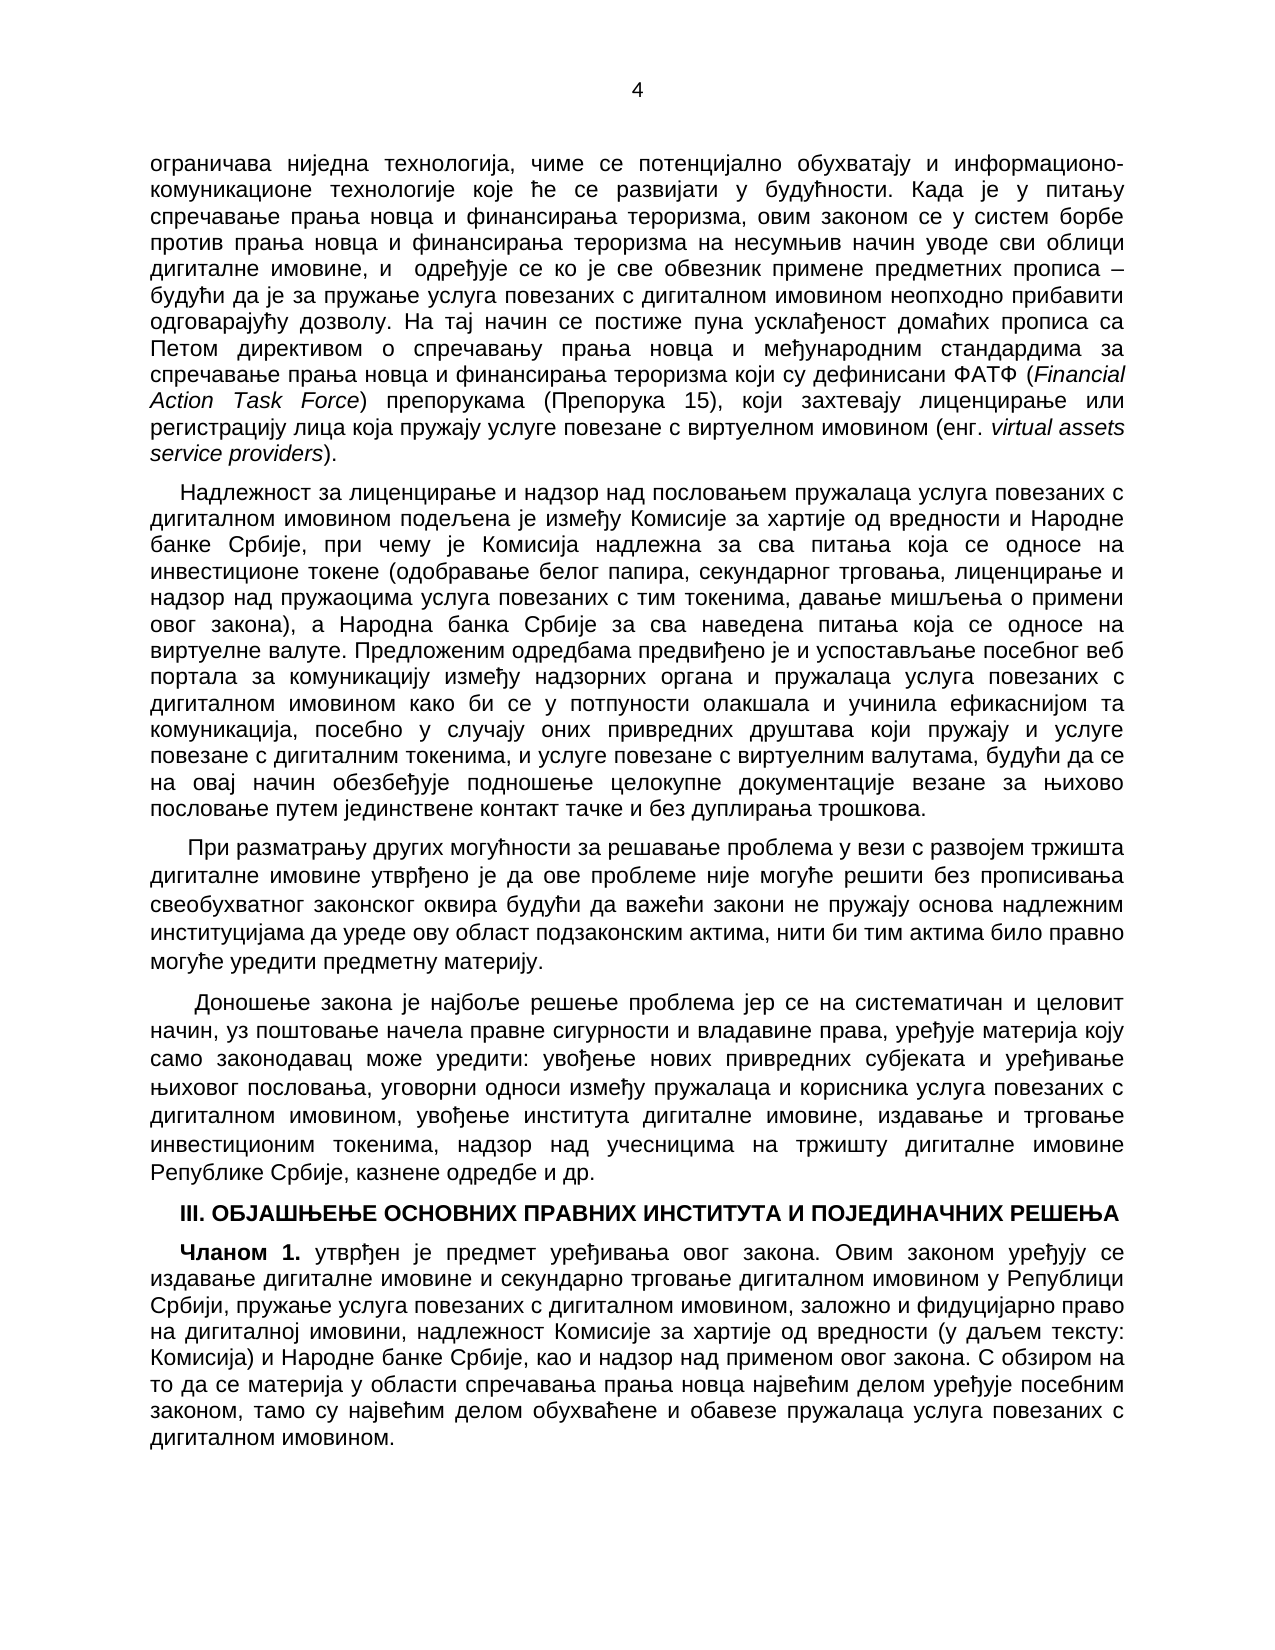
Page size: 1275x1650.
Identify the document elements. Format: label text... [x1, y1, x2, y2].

text III. ОБЈАШЊЕЊЕ ОСНОВНИХ ПРАВНИХ ИНСТИТУТА И ПОЈЕДИНАЧНИХ РЕШЕЊА [150, 1200, 1125, 1226]
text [150, 150, 1125, 466]
text Чланом 1. утврђен је предмет уређивања овог закона. Овим законом уређују се издавање дигиталне имовине и секундарно трговање дигиталном имовином у Републици Србији, пружање услуга повезаних с дигиталном имовином, заложно и фидуцијарно право на дигиталној имовини, надлежност Комисије за хартије од вредности (у даљем тексту: Комисија) и Народне банке Србије, као и надзор над применом овог закона. С обзиром на то да се материја у области спречавања прања новца највећим делом уређује посебним законом, тамо су највећим делом обухваћене и обавезе пружалаца услуга повезаних с дигиталном имовином. [150, 1239, 1125, 1450]
text Надлежност за лиценцирање и надзор над пословањем пружалаца услуга повезаних с дигиталном имовином подељена је између Комисије за хартије од вредности и Народне банке Србије, при чему је Комисија надлежна за сва питања која се односе на инвестиционе токене (одобравање белог папира, секундарног трговања, лиценцирање и надзор над пружаоцима услуга повезаних с тим токенима, давање мишљења о примени овог закона), а Народна банка Србије за сва наведена питања која се односе на виртуелне валуте. Предложеним одредбама предвиђено је и успостављање посебног веб портала за комуникацију између надзорних органа и пружалаца услуга повезаних с дигиталном имовином како би се у потпуности олакшала и учинила ефикаснијом та комуникација, посебно у случају оних привредних друштава који пружају и услуге повезане с дигиталним токенима, и услуге повезане с виртуелним валутама, будући да се на овај начин обезбеђује подношење целокупне документације везане за њихово пословање путем јединствене контакт тачке и без дуплирања трошкова. [150, 479, 1125, 821]
text Доношење закона је најбоље решење проблема јер се на систематичан и целовит начин, уз поштовање начела правне сигурности и владавине права, уређује материја коју само законодавац може уредити: увођење нових привредних субјеката и уређивање њиховог пословања, уговорни односи између пружалаца и корисника услуга повезаних с дигиталном имовином, увођење института дигиталне имовине, издавање и трговање инвестиционим токенима, надзор над учесницима на тржишту дигиталне имовине Републике Србије, казнене одредбе и др. [150, 988, 1125, 1186]
text При разматрању других могућности за решавање проблема у вези с развојем тржишта дигиталне имовине утврђено је да ове проблеме није могуће решити без прописивања свеобухватног законског оквира будући да важећи закони не пружају основа надлежним институцијама да уреде ову област подзаконским актима, нити би тим актима било правно могуће уредити предметну материју. [150, 834, 1125, 974]
